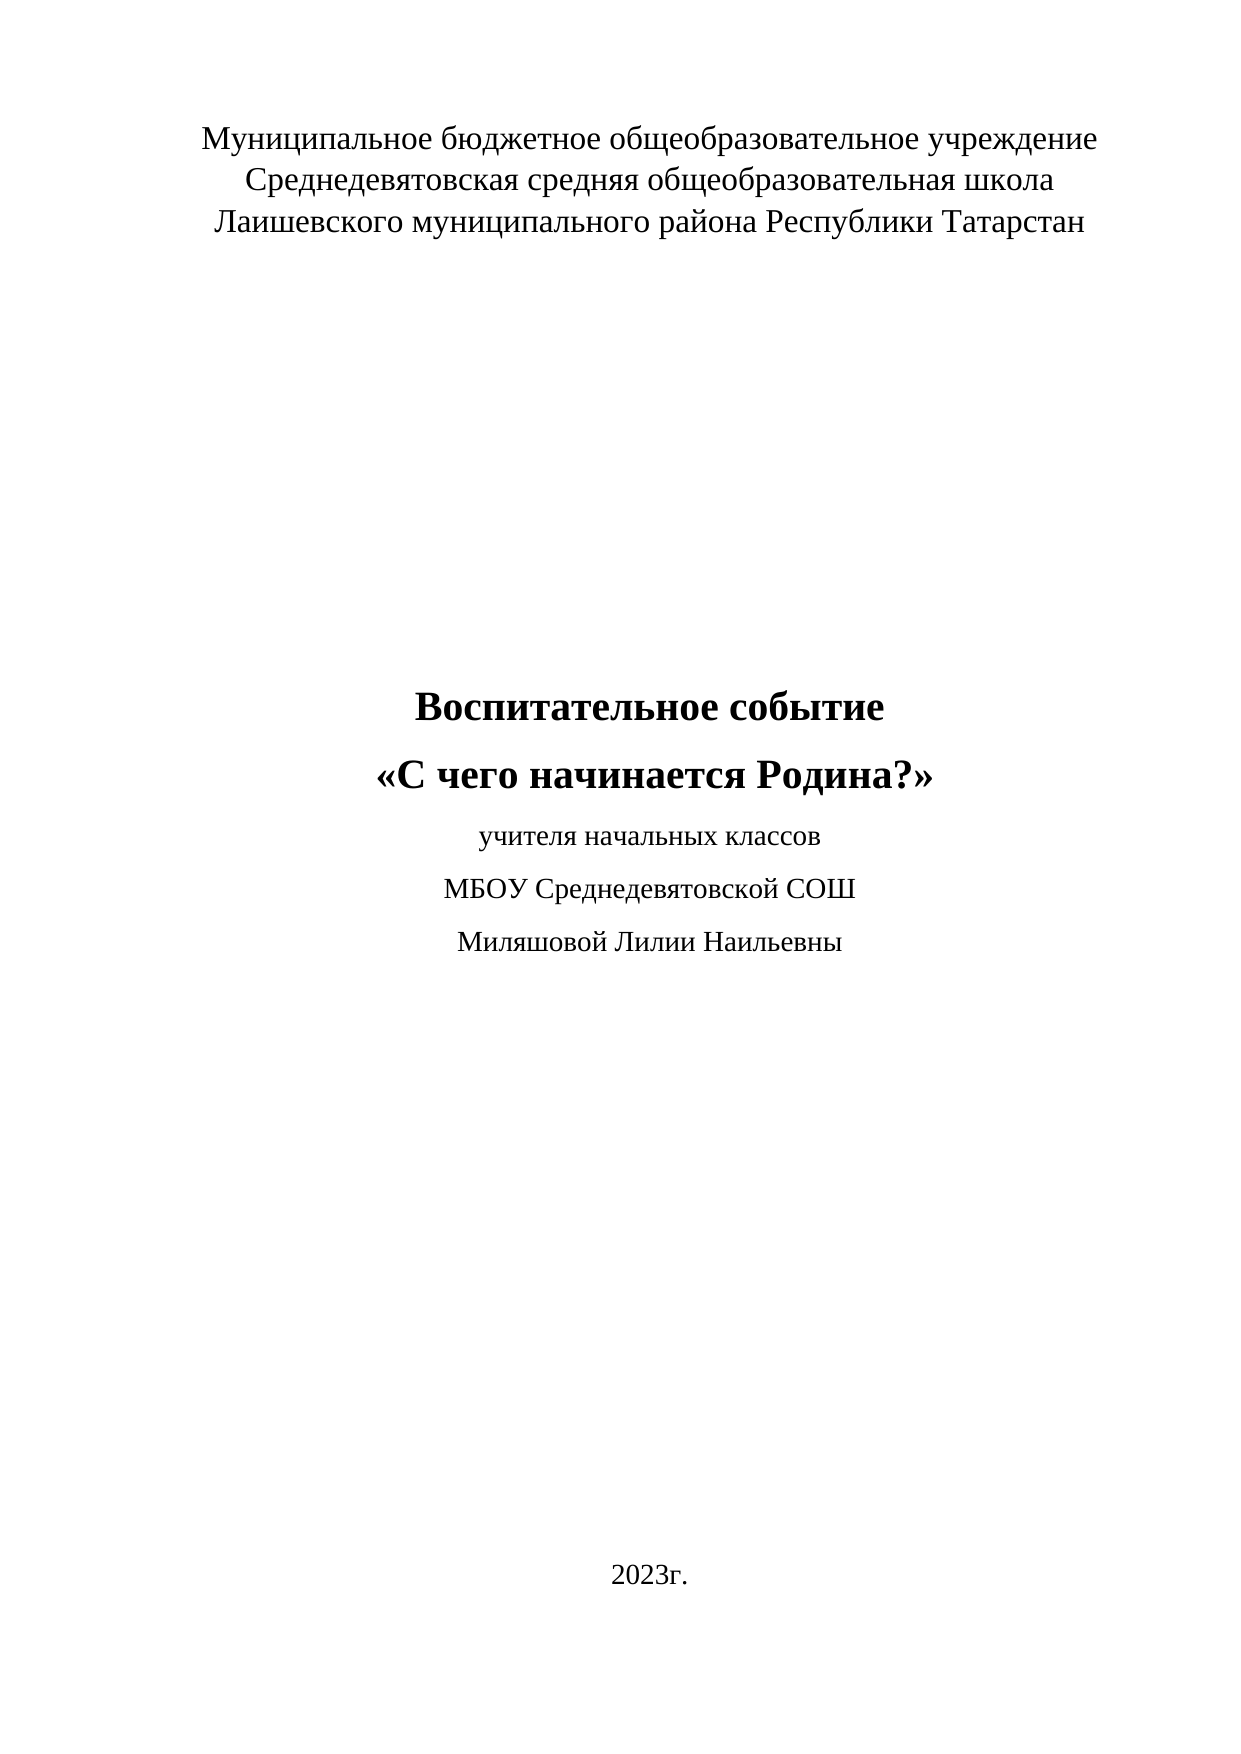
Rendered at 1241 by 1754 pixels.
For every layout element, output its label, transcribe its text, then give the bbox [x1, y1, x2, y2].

text учителя начальных классов [177, 818, 1122, 852]
text Воспитательное событие [177, 681, 1122, 729]
text МБОУ Среднедевятовской СОШ [177, 871, 1122, 904]
text Миляшовой Лилии Наильевны [177, 924, 1122, 957]
text 2023г. [177, 1557, 1122, 1591]
text «С чего начинается Родина?» [177, 750, 1122, 798]
text Муниципальное бюджетное общеобразовательное учреждение Среднедевятовская средняя общеобразовательная школа Лаишевского муниципального района Республики Татарстан [177, 118, 1122, 239]
